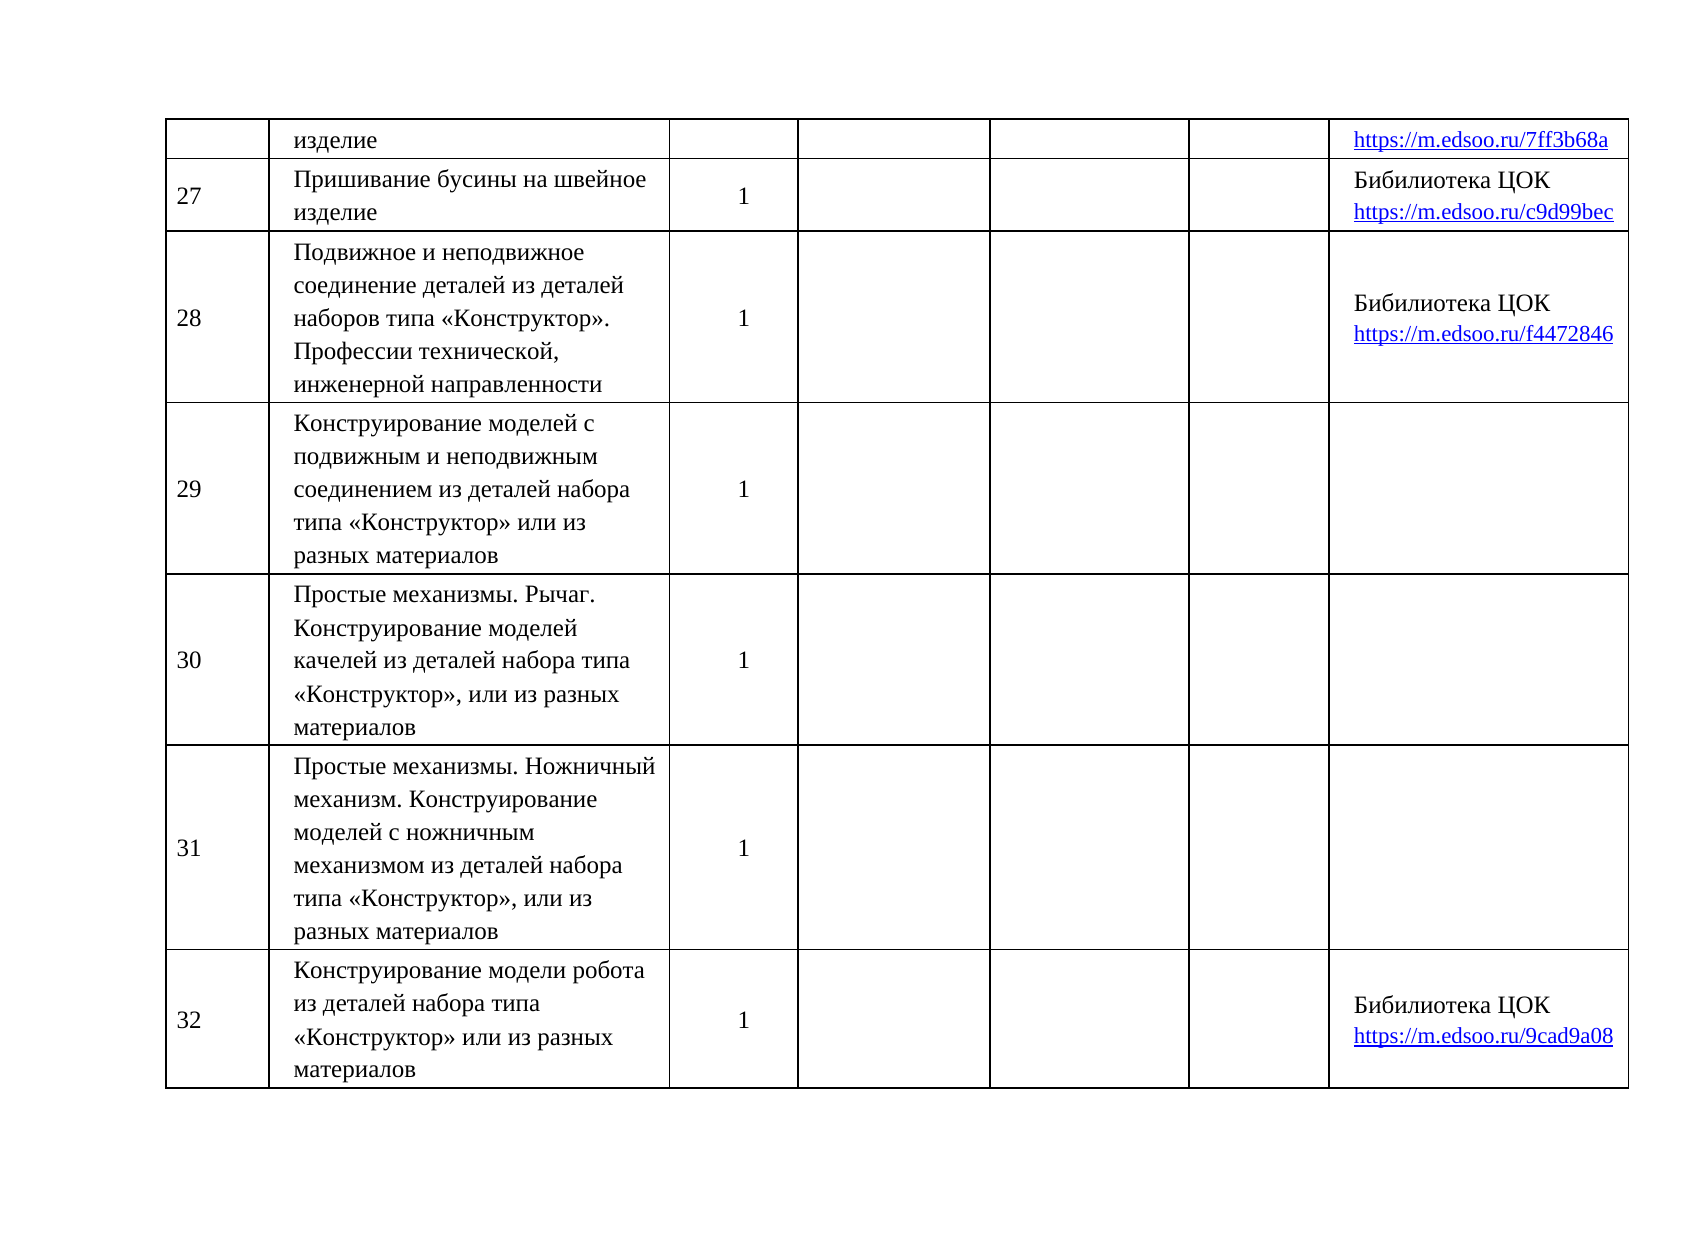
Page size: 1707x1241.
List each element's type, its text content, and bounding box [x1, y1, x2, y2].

table_cell [799, 950, 989, 1087]
table_cell Простые механизмы. Рычаг. Конструирование моделей качелей из деталей набора типа «Конструктор», или из разных материалов [270, 575, 669, 744]
table_cell 28 [167, 232, 268, 401]
table_cell 29 [167, 403, 268, 573]
table_cell [1190, 232, 1328, 401]
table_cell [1330, 120, 1628, 157]
table_cell Простые механизмы. Ножничный механизм. Конструирование моделей с ножничным механизмом из деталей набора типа «Конструктор», или из разных материалов [270, 746, 669, 949]
table_cell [1330, 403, 1628, 573]
table_cell [1190, 575, 1328, 744]
table_cell [991, 575, 1188, 744]
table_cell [270, 120, 669, 157]
table_cell [1190, 746, 1328, 949]
table_cell [1190, 950, 1328, 1087]
table_cell [1330, 746, 1628, 949]
table_cell [799, 120, 989, 157]
table_cell Пришивание бусины на швейное изделие [270, 159, 669, 230]
table_cell [991, 403, 1188, 573]
table_cell [1190, 403, 1328, 573]
table_cell 1 [670, 232, 797, 401]
table_cell 26 [167, 120, 268, 157]
table_cell [1190, 159, 1328, 230]
table_cell 27 [167, 159, 268, 230]
table_cell Бибилиотека ЦОК https://m.edsoo.ru/9cad9a08 [1330, 950, 1628, 1087]
table_cell [1190, 120, 1328, 157]
table_cell Бибилиотека ЦОК https://m.edsoo.ru/f4472846 [1330, 232, 1628, 401]
table_cell [991, 746, 1188, 949]
table_cell Подвижное и неподвижное соединение деталей из деталей наборов типа «Конструктор». Профессии технической, инженерной направленности [270, 232, 669, 401]
table_cell 30 [167, 575, 268, 744]
table_cell 1 [670, 950, 797, 1087]
table_cell [1330, 575, 1628, 744]
table_cell 32 [167, 950, 268, 1087]
table_cell [991, 950, 1188, 1087]
table_cell Конструирование моделей с подвижным и неподвижным соединением из деталей набора типа «Конструктор» или из разных материалов [270, 403, 669, 573]
table_cell 1 [670, 159, 797, 230]
table_cell 31 [167, 746, 268, 949]
table_cell [799, 575, 989, 744]
table_cell 1 [670, 746, 797, 949]
table_cell Конструирование модели робота из деталей набора типа «Конструктор» или из разных материалов [270, 950, 669, 1087]
table_cell [799, 403, 989, 573]
table_cell Бибилиотека ЦОК https://m.edsoo.ru/c9d99bec [1330, 159, 1628, 230]
table_cell [799, 746, 989, 949]
table_cell 1 [670, 120, 797, 157]
table_cell [991, 120, 1188, 157]
table_cell [991, 232, 1188, 401]
table_cell [799, 232, 989, 401]
table_cell 1 [670, 575, 797, 744]
table_cell [799, 159, 989, 230]
table_cell [991, 159, 1188, 230]
table_cell 1 [670, 403, 797, 573]
